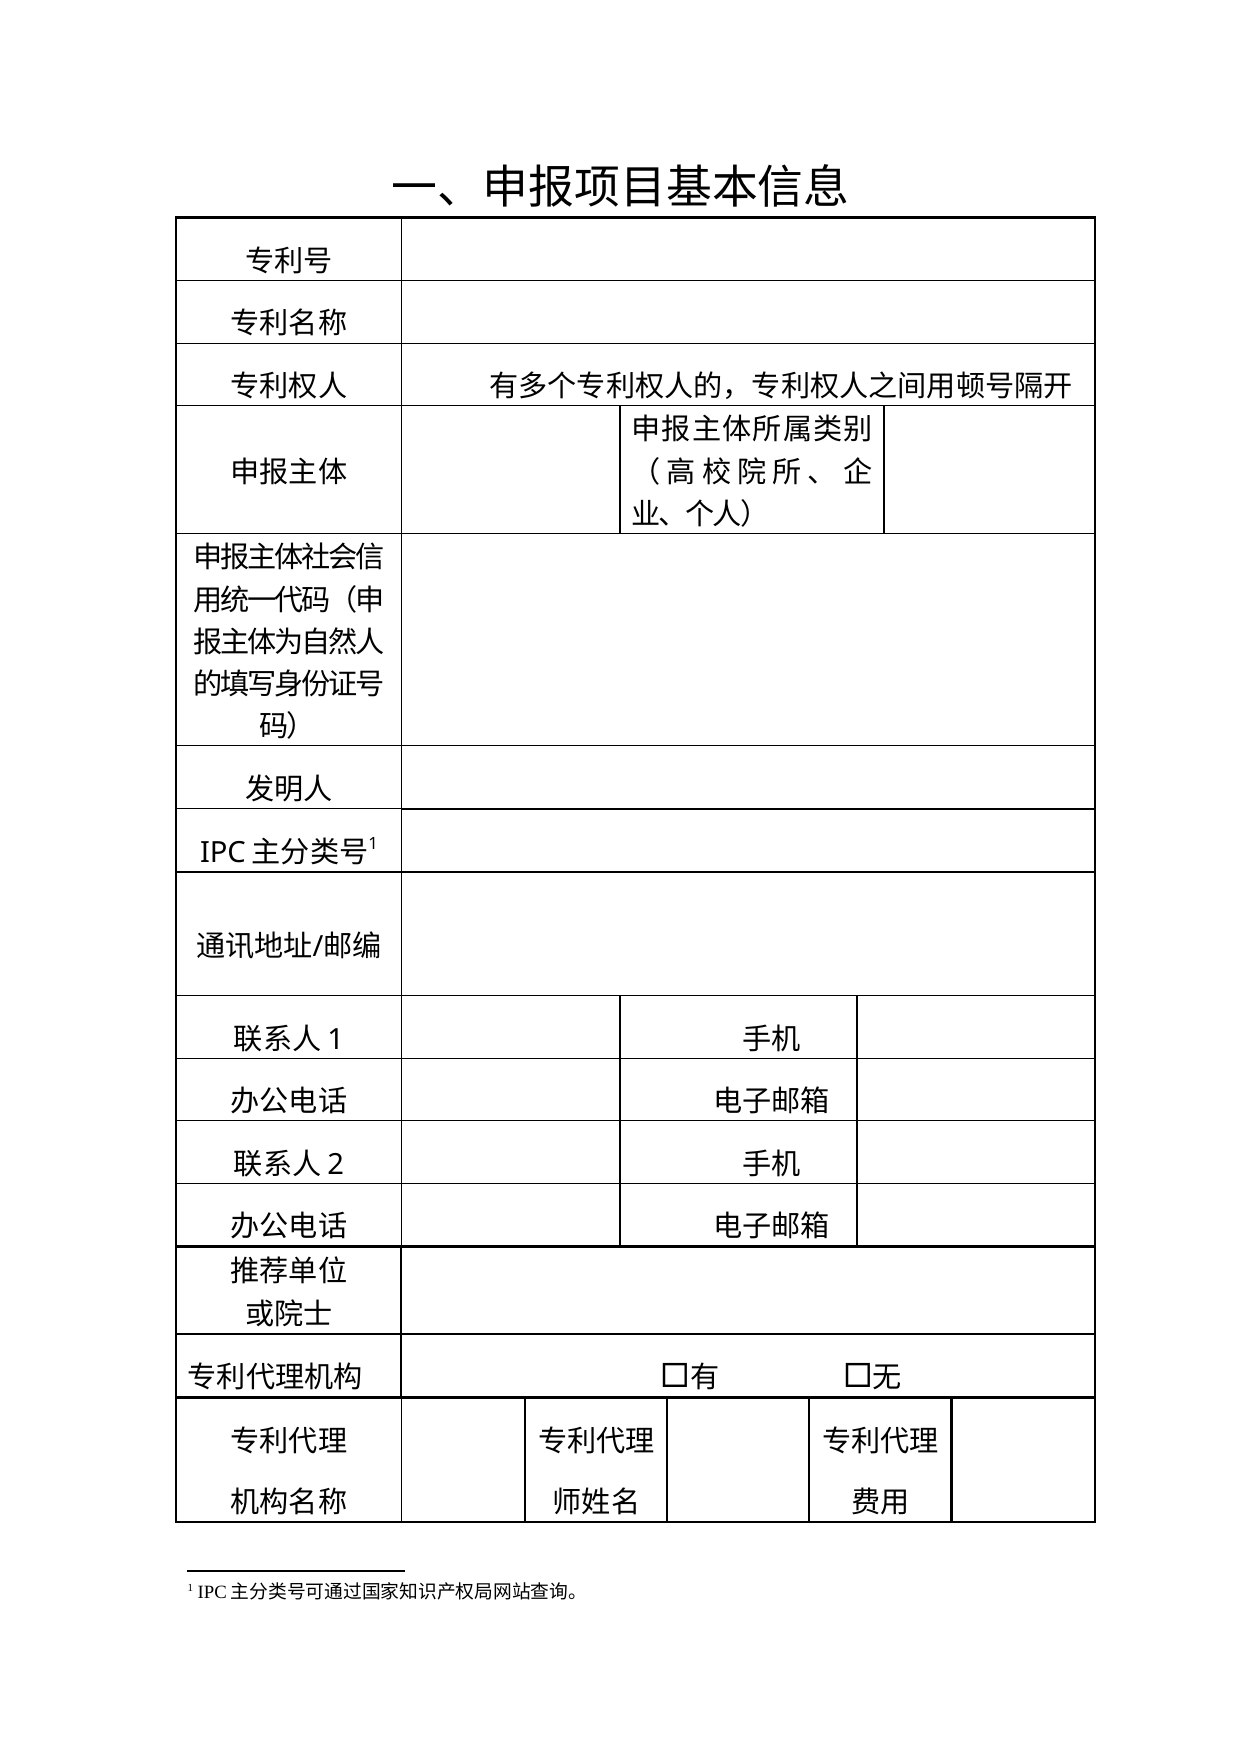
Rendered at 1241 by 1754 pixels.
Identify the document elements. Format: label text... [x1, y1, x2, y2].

table_cell [885, 406, 1094, 533]
table_cell [402, 1059, 619, 1120]
table_cell [858, 1059, 1094, 1120]
table_cell 通讯地址/邮编 [177, 873, 401, 995]
table_cell 专利权人 [177, 344, 401, 405]
table_cell 申报主体社会信用统一代码（申报主体为自然人的填写身份证号码） [177, 534, 401, 745]
table_cell 推荐单位 或院士 [177, 1248, 400, 1333]
table_cell [402, 810, 1094, 871]
table_cell 专利代理师姓名 [526, 1399, 666, 1521]
table_cell [953, 1399, 1094, 1521]
table_cell [402, 1121, 619, 1183]
table_cell [402, 1248, 1094, 1333]
table_cell 手机 [621, 1121, 856, 1183]
table_cell [402, 873, 1094, 995]
table_cell [402, 996, 619, 1058]
table_cell 联系人1 [177, 996, 401, 1058]
table_cell [402, 534, 1094, 745]
table_header [402, 219, 1094, 280]
table_cell 申报主体 [177, 406, 401, 533]
table_cell 专利代理 机构名称 [177, 1399, 401, 1521]
table_cell 电子邮箱 [621, 1184, 856, 1245]
table_cell [402, 1399, 524, 1521]
table_cell [402, 746, 1094, 808]
table_cell 办公电话 [177, 1059, 401, 1120]
table_cell IPC主分类号 [177, 809, 401, 871]
table_cell 办公电话 [177, 1184, 401, 1245]
table_cell [668, 1399, 808, 1521]
table_cell [402, 281, 1094, 342]
table_cell [858, 996, 1094, 1058]
table_cell 有 无 [402, 1335, 1094, 1396]
table_cell [402, 1184, 619, 1245]
text 一、申报项目基本信息 [187, 150, 1053, 216]
table_cell 发明人 [177, 746, 401, 808]
table_cell [858, 1121, 1094, 1183]
table_cell 专利代理费用（元） [810, 1399, 950, 1521]
table_cell [402, 406, 619, 533]
table_cell 有多个专利权人的，专利权人之间用顿号隔开 [402, 344, 1094, 405]
table_cell 申报主体所属类别（高校院所、企业、个人） [621, 406, 883, 533]
table_cell 联系人2 [177, 1121, 401, 1183]
table_header 专利号 [177, 219, 401, 280]
table_cell 专利代理机构 [177, 1335, 400, 1396]
table_cell 专利名称 [177, 281, 401, 342]
table_cell 手机 [621, 996, 856, 1058]
table_cell [858, 1184, 1094, 1245]
table_cell 电子邮箱 [621, 1059, 856, 1120]
